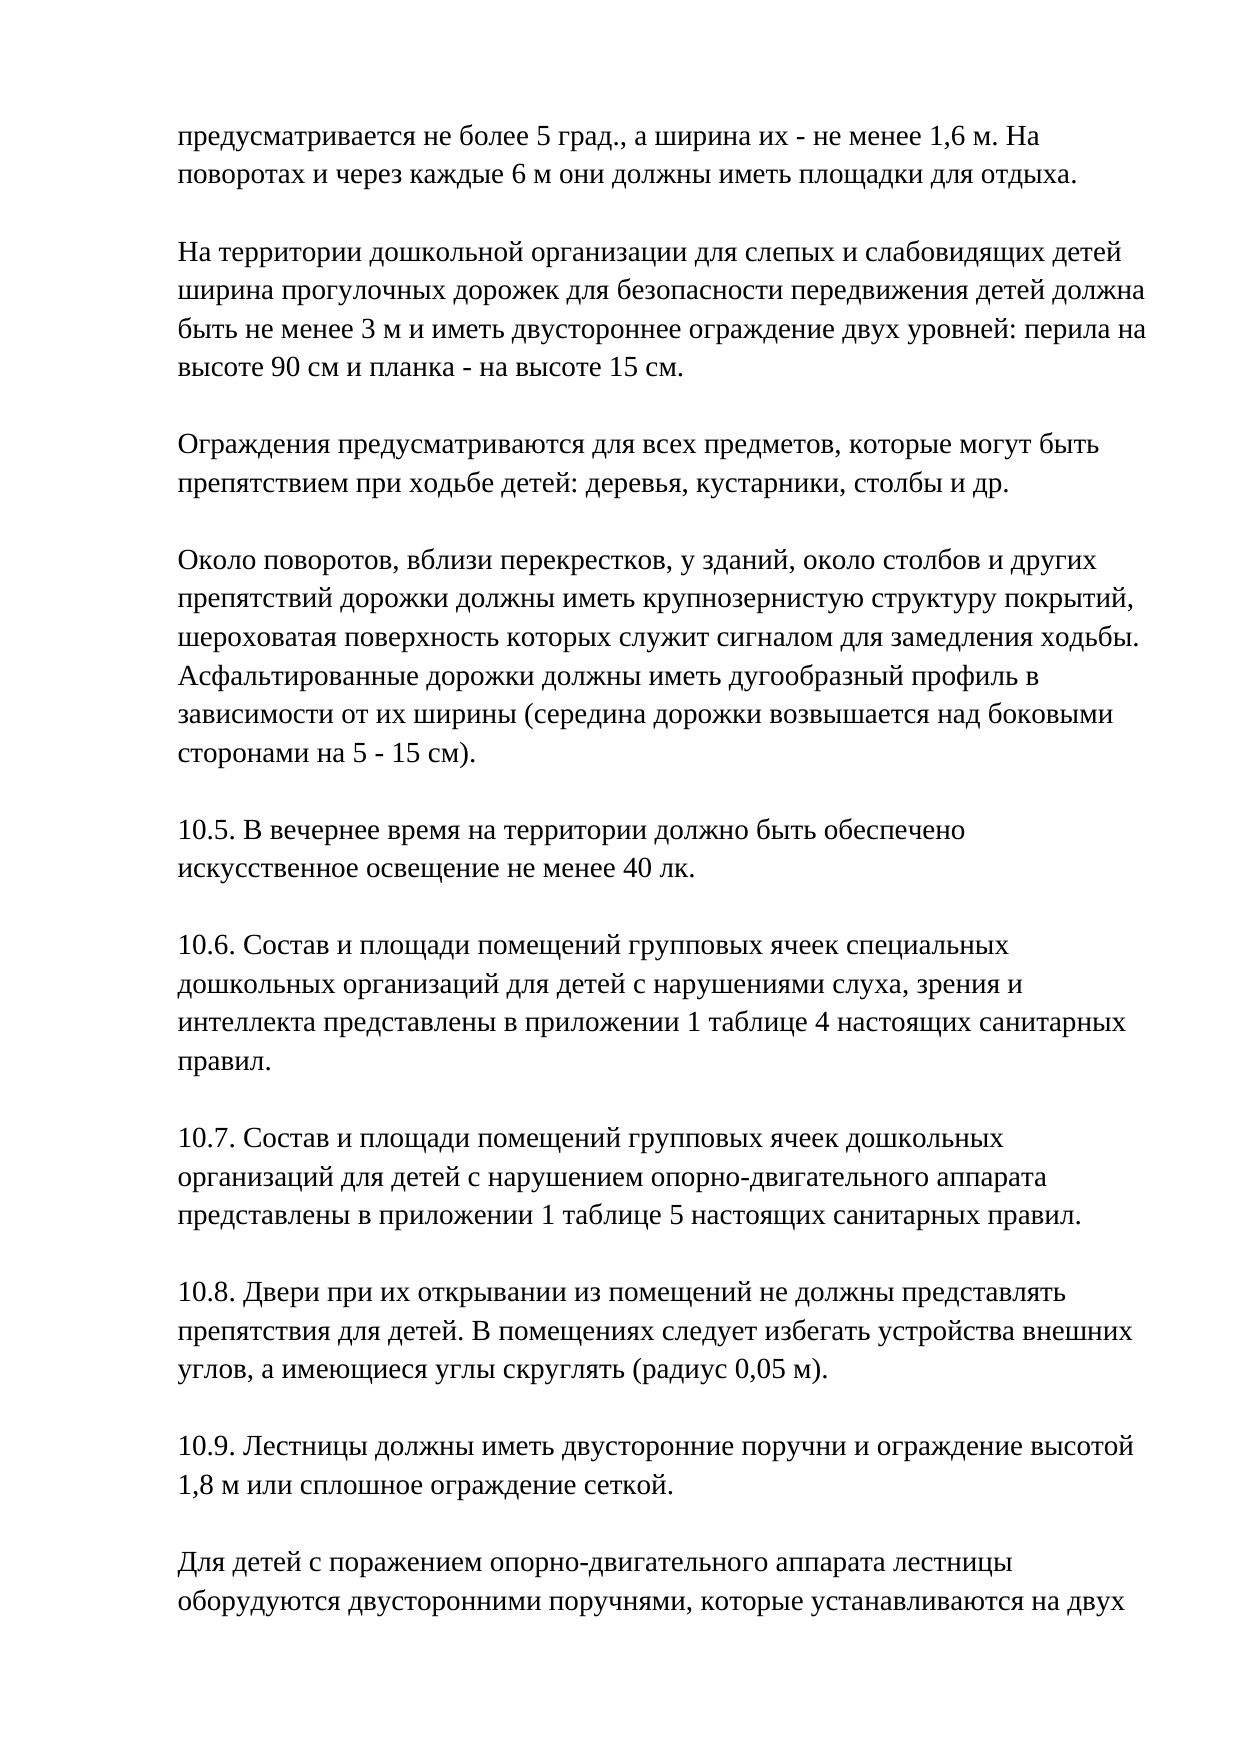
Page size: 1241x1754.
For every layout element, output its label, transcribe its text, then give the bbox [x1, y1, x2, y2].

text На территории дошкольной организации для слепых и слабовидящих детей ширина прогулочных дорожек для безопасности передвижения детей должна быть не менее 3 м и иметь двустороннее ограждение двух уровней: перила на высоте 90 см и планка - на высоте 15 см. [177, 234, 1152, 383]
text 10.9. Лестницы должны иметь двусторонние поручни и ограждение высотой 1,8 м или сплошное ограждение сеткой. [177, 1428, 1152, 1501]
text 10.7. Состав и площади помещений групповых ячеек дошкольных организаций для детей с нарушением опорно-двигательного аппарата представлены в приложении 1 таблице 5 настоящих санитарных правил. [177, 1120, 1152, 1231]
text 10.5. В вечернее время на территории должно быть обеспечено искусственное освещение не менее 40 лк. [177, 812, 1152, 884]
text 10.6. Состав и площади помещений групповых ячеек специальных дошкольных организаций для детей с нарушениями слуха, зрения и интеллекта представлены в приложении 1 таблице 4 настоящих санитарных правил. [177, 927, 1152, 1077]
text Около поворотов, вблизи перекрестков, у зданий, около столбов и других препятствий дорожки должны иметь крупнозернистую структуру покрытий, шероховатая поверхность которых служит сигналом для замедления ходьбы. Асфальтированные дорожки должны иметь дугообразный профиль в зависимости от их ширины (середина дорожки возвышается над боковыми сторонами на 5 - 15 см). [177, 542, 1152, 768]
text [177, 118, 1152, 190]
text Ограждения предусматриваются для всех предметов, которые могут быть препятствием при ходьбе детей: деревья, кустарники, столбы и др. [177, 426, 1152, 498]
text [177, 1544, 1152, 1616]
text 10.8. Двери при их открывании из помещений не должны представлять препятствия для детей. В помещениях следует избегать устройства внешних углов, а имеющиеся углы скруглять (радиус 0,05 м). [177, 1274, 1152, 1385]
